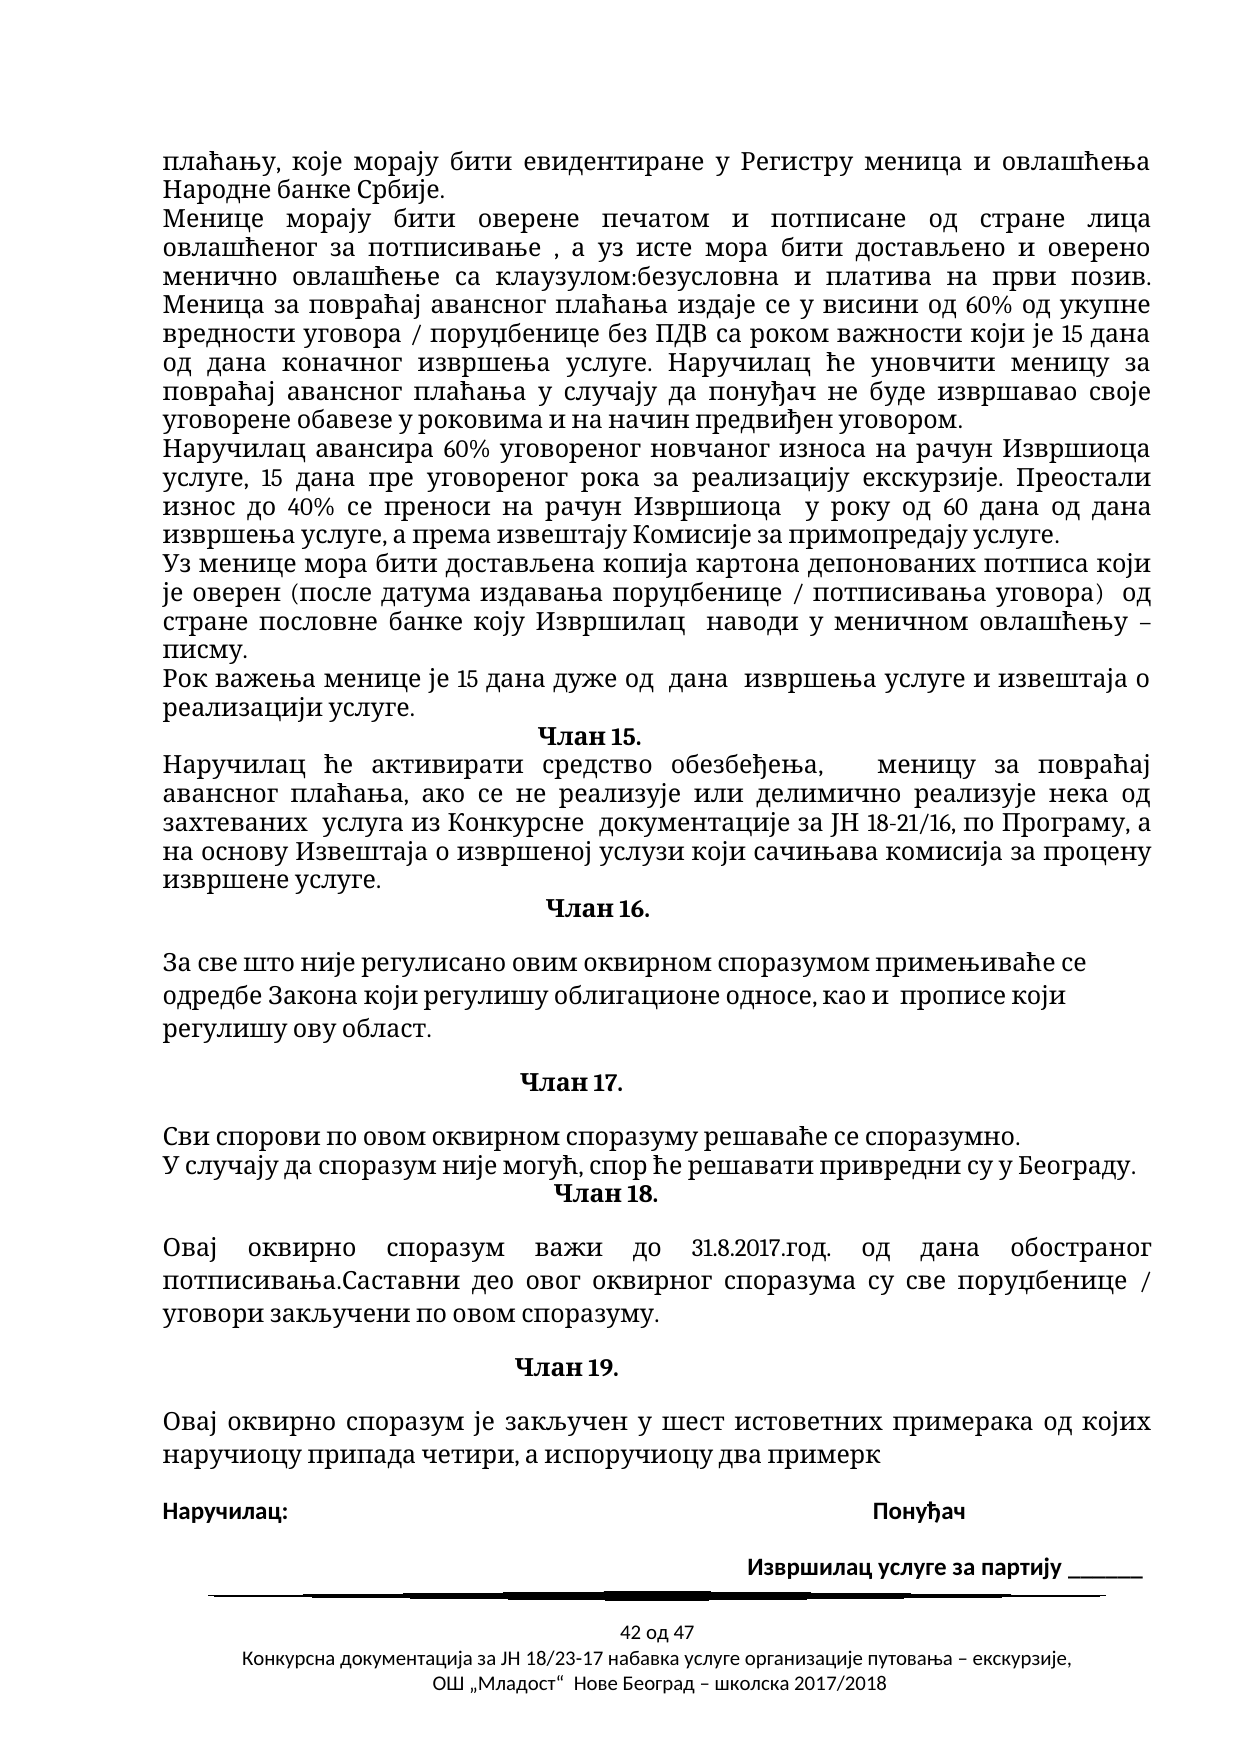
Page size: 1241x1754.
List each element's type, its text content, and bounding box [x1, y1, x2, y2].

text Члан 17. [162, 1069, 1152, 1098]
text Рок важења менице је 15 дана дуже од дана извршења услуге и извештаја о реализацији услуге. [162, 665, 1152, 723]
text Овај оквирно споразум је закључен у шест истоветних примерака од којих наручиоцу припада четири, а испоручиоцу два примерк [162, 1408, 1152, 1470]
text Наручилац ће активирати средство обезбеђења, меницу за повраћај авансног плаћања, ако се не реализује или делимично реализује нека од захтеваних услуга из Конкурсне документације за ЈН 18-21/16, по Програму, а на основу Извештаја о извршеној услузи који сачињава комисија за процену извршене услуге. [162, 751, 1152, 895]
text Члан 18. [162, 1180, 1152, 1209]
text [162, 148, 1152, 205]
text Наручилац: Понуђач [162, 1495, 1152, 1525]
text Уз менице мора бити достављена копија картона депонованих потписа који је оверен (после датума издавања поруџбенице / потписивања уговора) од стране пословне банке коју Извршилац наводи у меничном овлашћењу – писму. [162, 550, 1152, 665]
text Наручилац авансира 60% уговореног новчаног износа на рачун Извршиоца услуге, 15 дана пре уговореног рока за реализацију екскурзије. Преостали износ до 40% се преноси на рачун Извршиоца у року од 60 дана од дана извршења услуге, а према извештају Комисије за примопредају услуге. [162, 435, 1152, 550]
text Овај оквирно споразум важи до 31.8.2017.год. од дана обостраног потписивања.Саставни део овог оквирног споразума су све поруџбенице / уговори закључени по овом споразуму. [162, 1234, 1152, 1329]
text Члан 15. [537, 723, 1152, 751]
text У случају да споразум није могућ, спор ће решавати привредни су у Београду. [162, 1152, 1152, 1180]
text Члан 16. [162, 895, 1152, 924]
text Менице морају бити оверене печатом и потписане од стране лица овлашћеног за потписивање , а уз исте мора бити достављено и оверено менично овлашћење са клаузулом:безусловна и платива на први позив. Меница за повраћај авансног плаћања издаје се у висини од 60% од укупне вредности уговора / поруџбенице без ПДВ са роком важности који је 15 дана од дана коначног извршења услуге. Наручилац ће уновчити меницу за повраћај авансног плаћања у случају да понуђач не буде извршавао своје уговорене обавезе у роковима и на начин предвиђен уговором. [162, 205, 1152, 435]
text Извршилац услуге за партију ______ [162, 1551, 1152, 1581]
text За све што није регулисано овим оквирном споразумом примењиваће се одредбе Закона који регулишу облигационе односе, као и прописе који регулишу ову област. [162, 949, 1152, 1044]
text Члан 19. [162, 1354, 1152, 1383]
text Сви спорови по овом оквирном споразуму решаваће се споразумно. [162, 1123, 1152, 1152]
